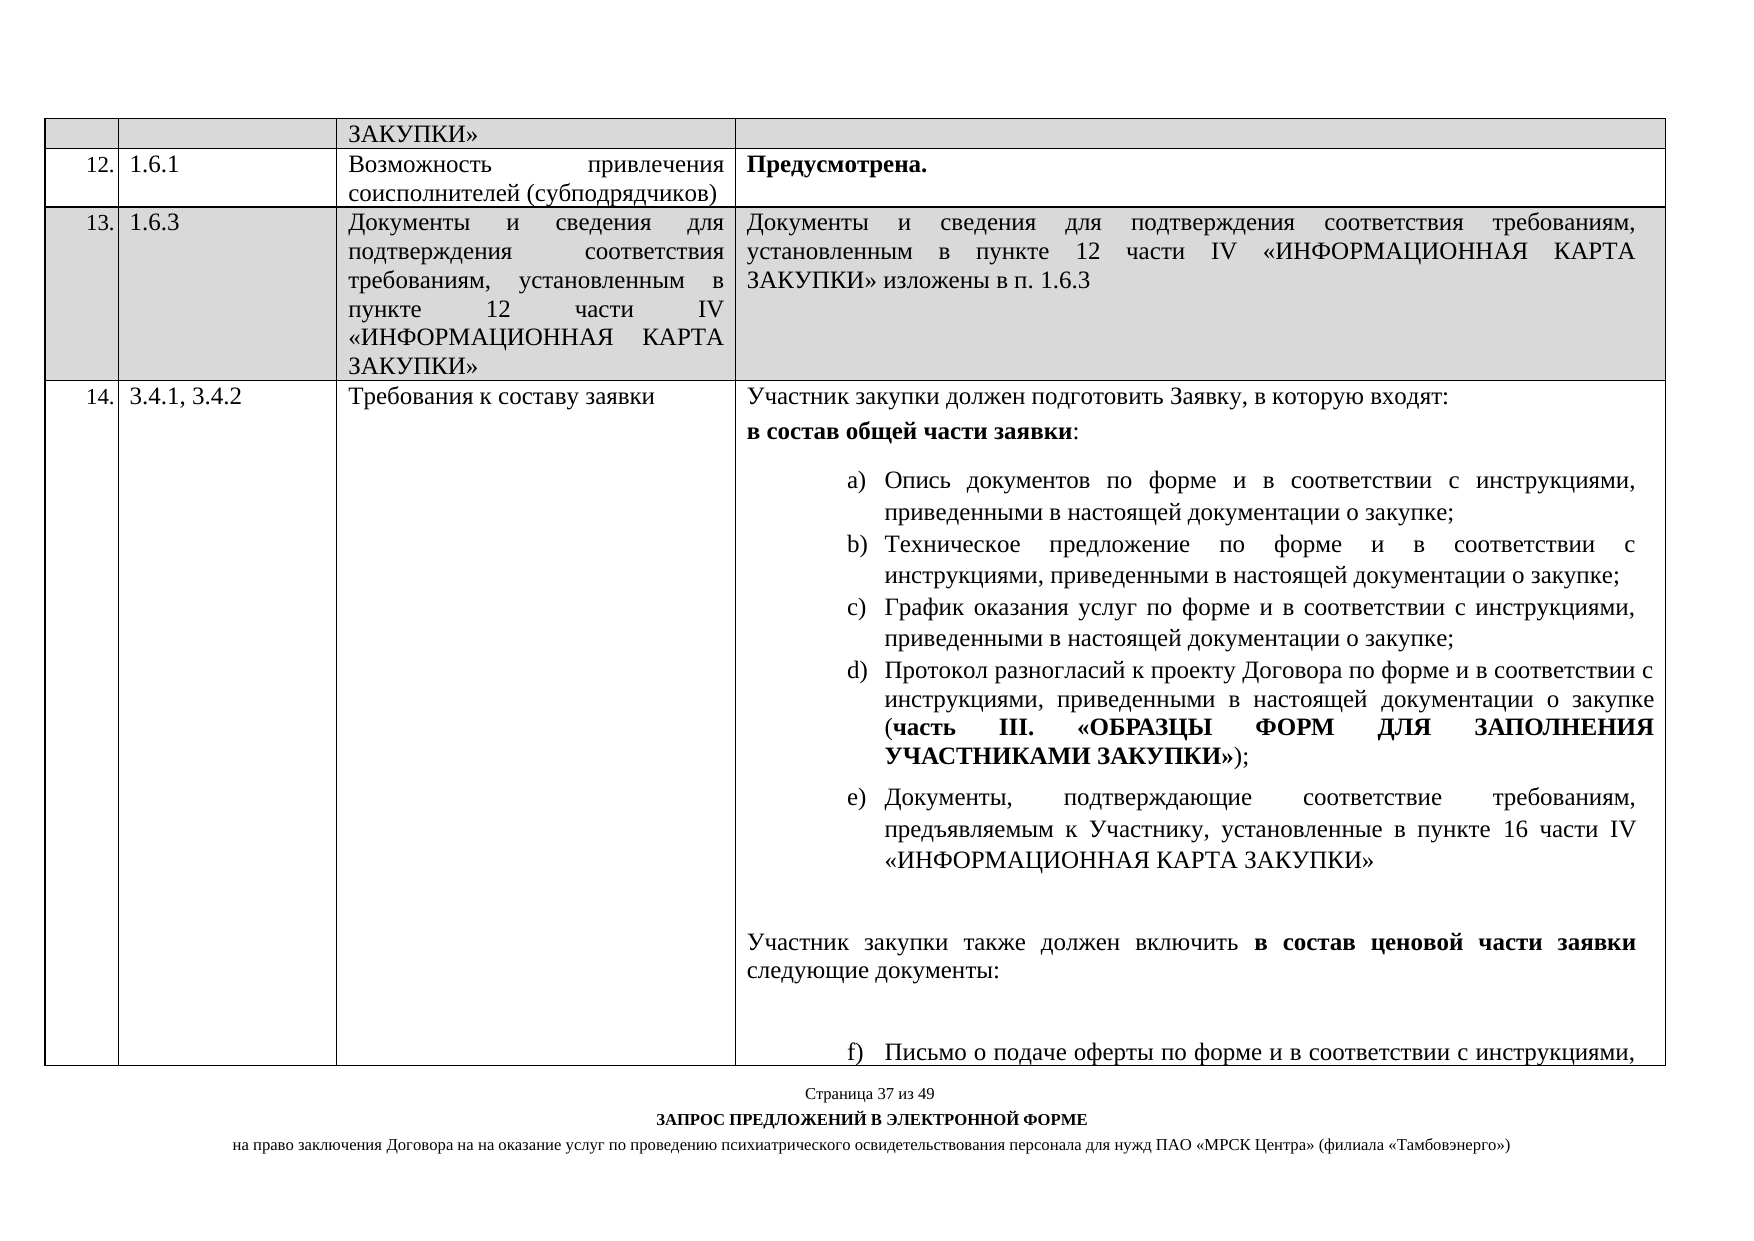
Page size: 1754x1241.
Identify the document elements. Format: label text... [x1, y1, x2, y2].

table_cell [337, 119, 735, 148]
table_cell Документы и сведения для подтверждения соответствия требованиям, установленным в пункте 12 части IV «ИНФОРМАЦИОННАЯ КАРТА ЗАКУПКИ» изложены в п. 1.6.3 [736, 208, 1665, 380]
table_cell [46, 149, 118, 206]
table_cell 1.5.3 [119, 119, 336, 148]
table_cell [736, 381, 1665, 1065]
table_cell Возможность привлечения соисполнителей (субподрядчиков) [337, 149, 735, 206]
table_cell [46, 381, 118, 1065]
table_cell 1.6.1 [119, 149, 336, 206]
table_cell [46, 208, 118, 380]
table_cell [46, 119, 118, 148]
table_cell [736, 119, 1665, 148]
table_cell Документы и сведения для подтверждения соответствия требованиям, установленным в пункте 12 части IV «ИНФОРМАЦИОННАЯ КАРТА ЗАКУПКИ» [337, 208, 735, 380]
table_cell 3.4.1, 3.4.2 [119, 381, 336, 1065]
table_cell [337, 381, 735, 1065]
table_cell Предусмотрена. [736, 149, 1665, 206]
table_cell 1.6.3 [119, 208, 336, 380]
